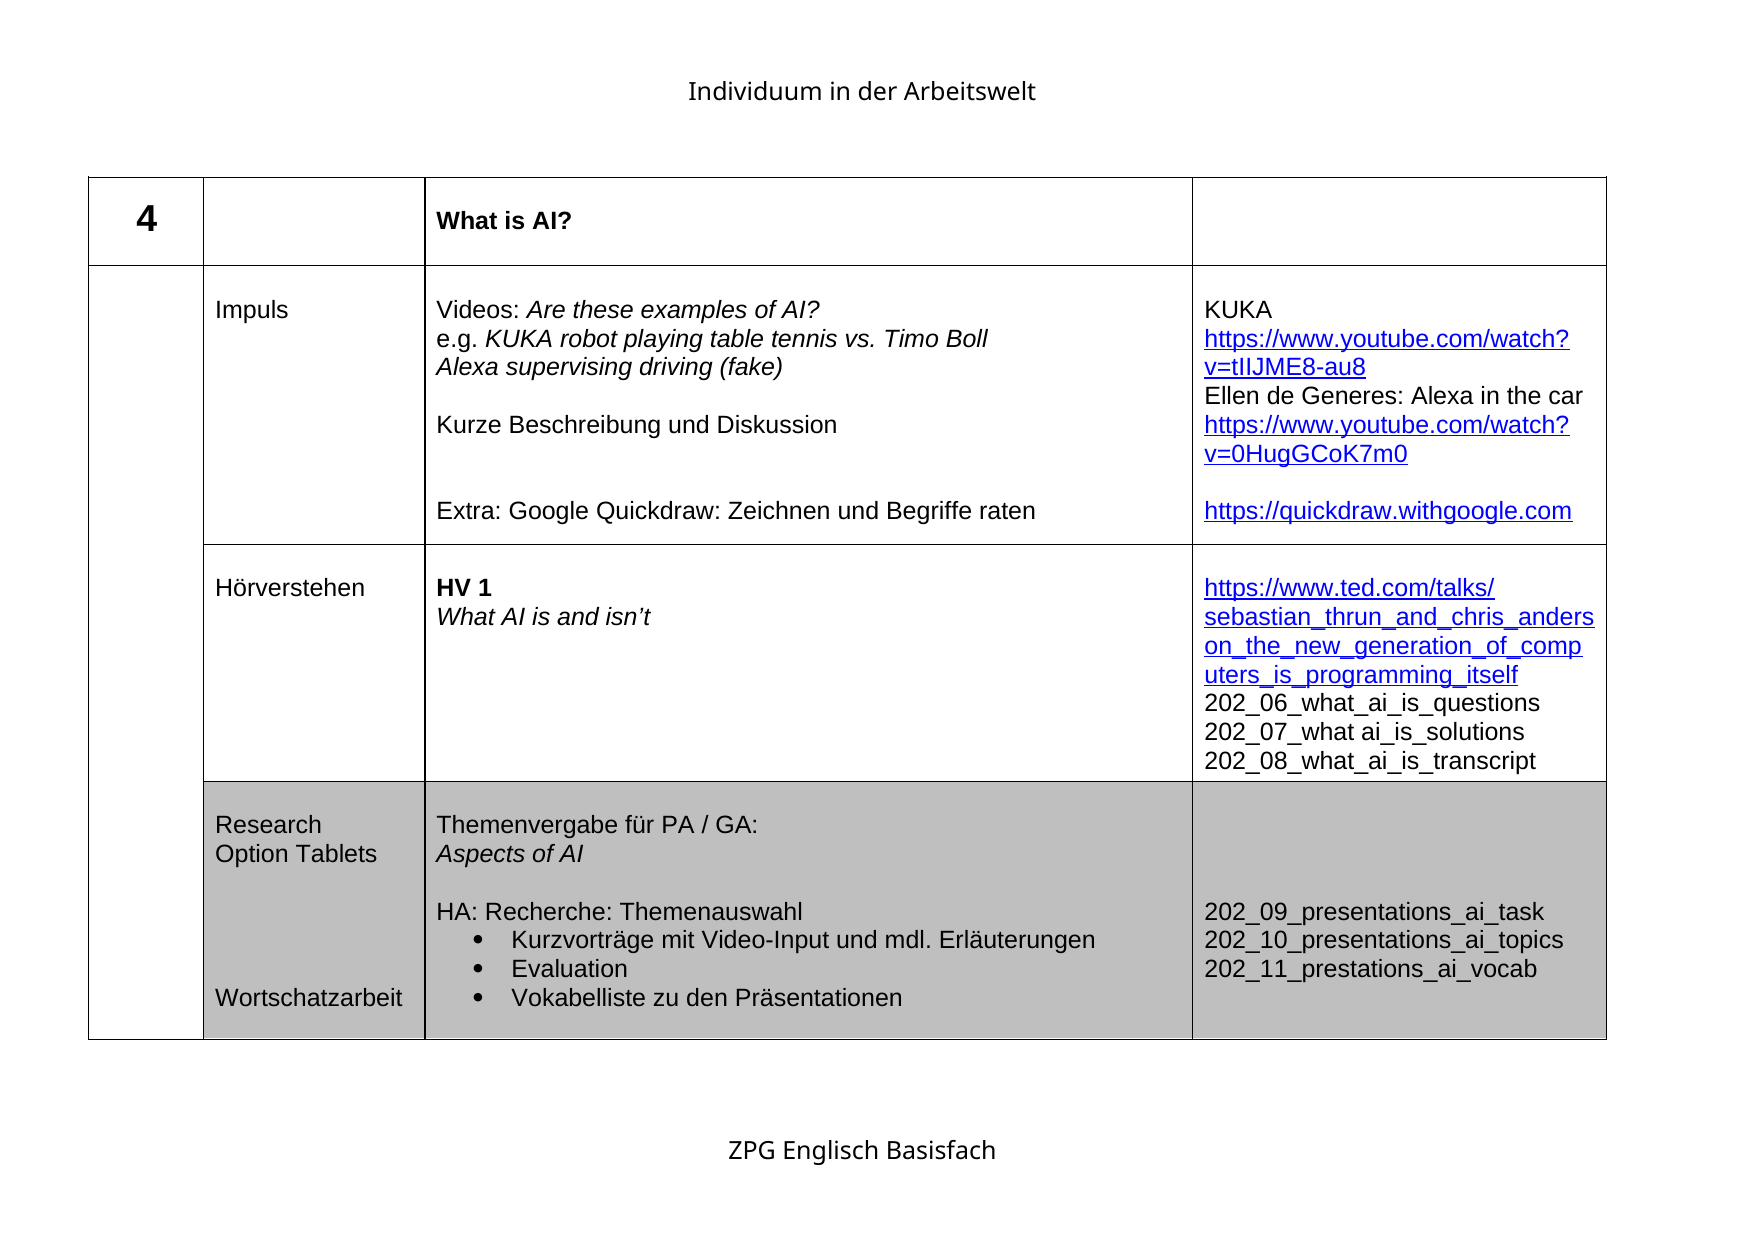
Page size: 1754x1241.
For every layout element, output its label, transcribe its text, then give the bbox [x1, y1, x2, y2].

table_header [204, 178, 424, 265]
table_cell HV 1 What AI is and isn’t [426, 545, 1192, 781]
table_header [1193, 178, 1606, 265]
table_header 4 [89, 178, 203, 265]
table_cell Research Option Tablets Wortschatzarbeit [204, 782, 424, 1038]
table_cell KUKA https://www.youtube.com/watch?v=tIIJME8-au8 Ellen de Generes: Alexa in the car https://www.youtube.com/watch?v=0HugGCoK7m0 https://quickdraw.withgoogle.com [1193, 266, 1606, 543]
table_cell Impuls [204, 266, 424, 543]
table_cell Videos: Are these examples of AI? e.g. KUKA robot playing table tennis vs. Timo Boll Alexa supervising driving (fake) Kurze Beschreibung und Diskussion Extra: Google Quickdraw: Zeichnen und Begriffe raten [426, 266, 1192, 543]
table_header What is AI? [426, 178, 1192, 265]
table_cell Themenvergabe für PA / GA: Aspects of AI HA: Recherche: Themenauswahl Kurzvorträge mit Video-Input und mdl. Erläuterungen Evaluation Vokabelliste zu den Präsentationen [426, 782, 1192, 1038]
table_cell https://www.ted.com/talks/sebastian_thrun_and_chris_anderson_the_new_generation_of_computers_is_programming_itself 202_06_what_ai_is_questions 202_07_what ai_is_solutions 202_08_what_ai_is_transcript [1193, 545, 1606, 781]
table_cell 202_09_presentations_ai_task 202_10_presentations_ai_topics 202_11_prestations_ai_vocab [1193, 782, 1606, 1038]
table_cell [89, 266, 203, 1038]
table_cell Hörverstehen [204, 545, 424, 781]
